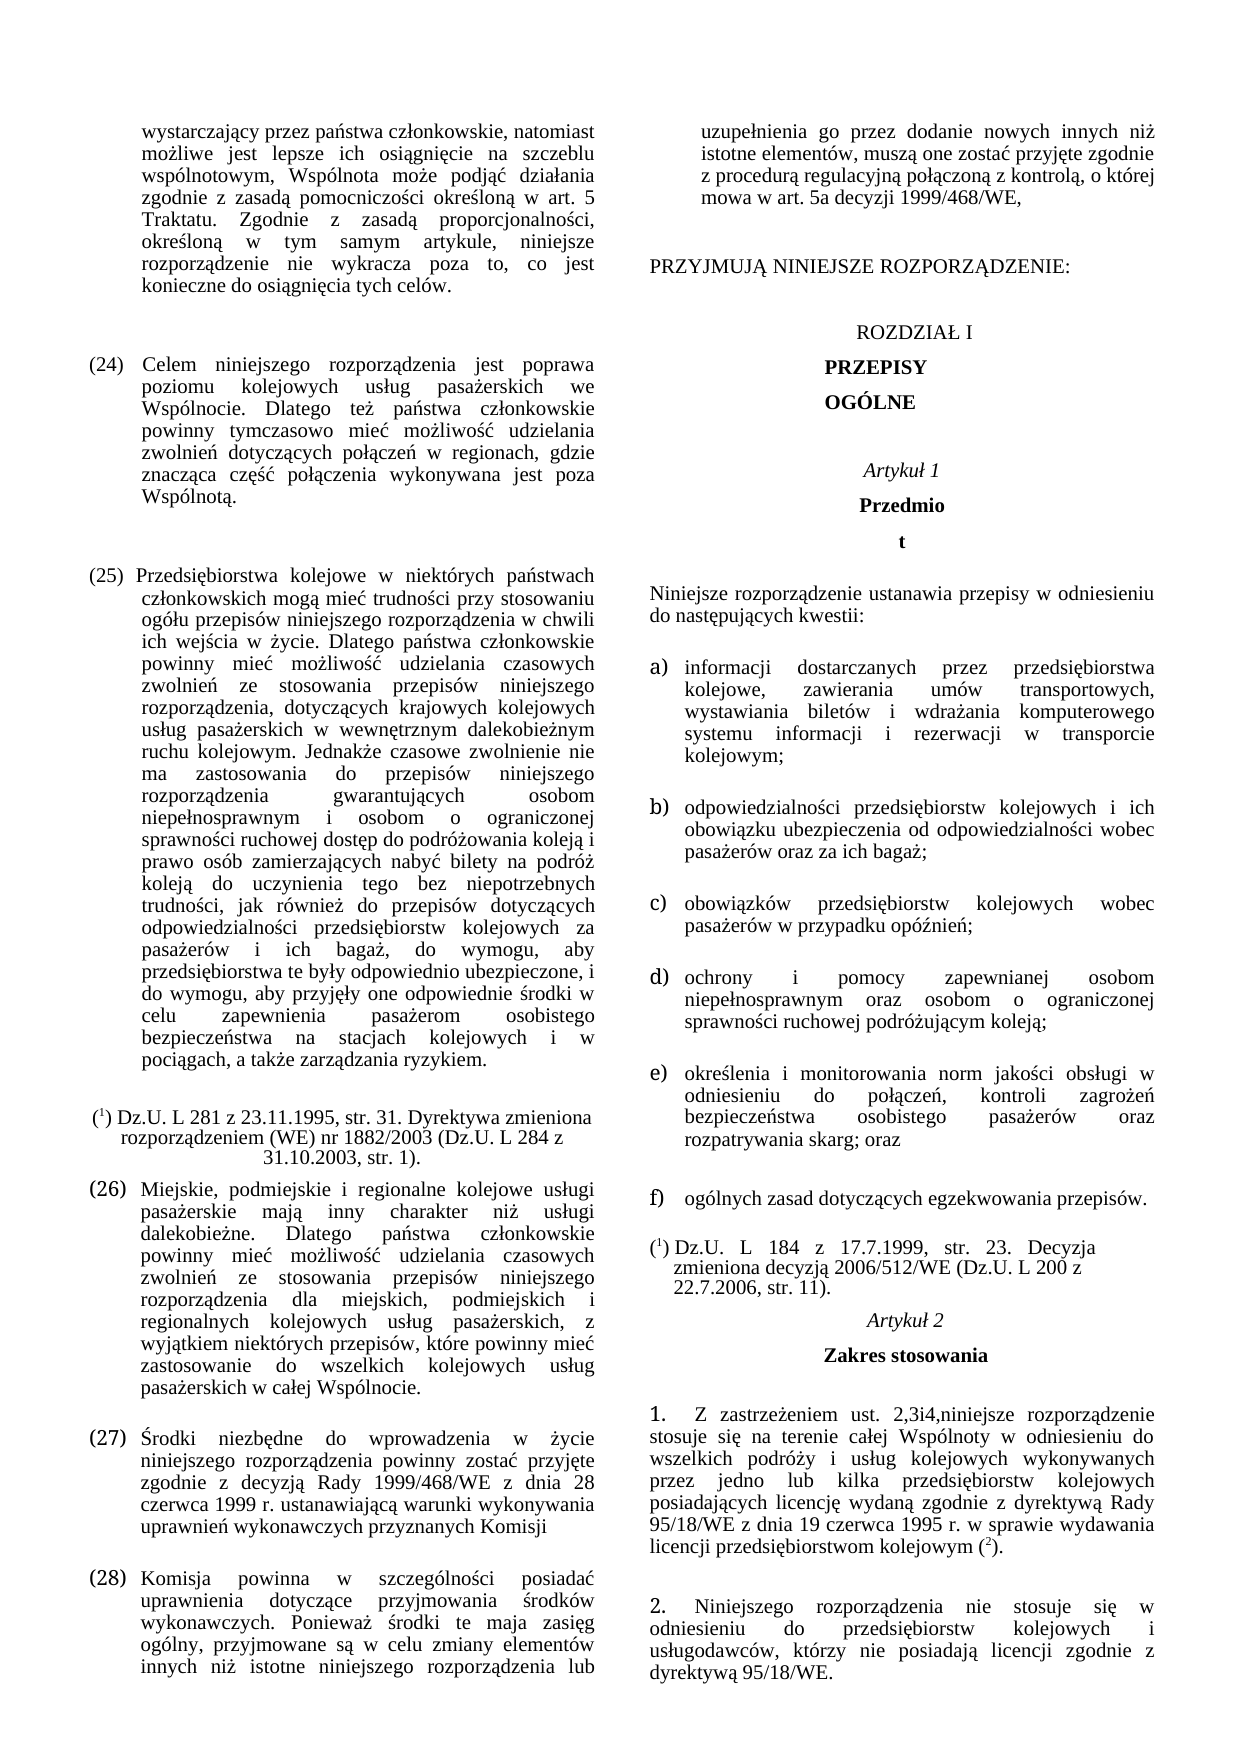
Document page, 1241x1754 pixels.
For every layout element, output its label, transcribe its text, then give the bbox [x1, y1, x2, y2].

text (1) Dz.U. L 184 z 17.7.1999, str. 23. Decyzja zmieniona decyzją 2006/512/WE (Dz.U. L 200 z 22.7.2006, str. 11). [649, 1239, 1155, 1299]
text Niniejsze rozporządzenie ustanawia przepisy w odniesieniu do następujących kwestii: [649, 583, 1155, 627]
list obowiązków przedsiębiorstw kolejowych wobec pasażerów w przypadku opóźnień; [649, 893, 1155, 937]
text ROZDZIAŁ I PRZEPISY OGÓLNE [824, 312, 995, 417]
list ogólnych zasad dotyczących egzekwowania przepisów. [649, 1183, 1155, 1211]
text (25) Przedsiębiorstwa kolejowe w niektórych państwach członkowskich mogą mieć trudności przy stosowaniu ogółu przepisów niniejszego rozporządzenia w chwili ich wejścia w życie. Dlatego państwa członkowskie powinny mieć możliwość udzielania czasowych zwolnień ze stosowania przepisów niniejszego rozporządzenia, dotyczących krajowych kolejowych usług pasażerskich w wewnętrznym dalekobieżnym ruchu kolejowym. Jednakże czasowe zwolnienie nie ma zastosowania do przepisów niniejszego rozporządzenia gwarantujących osobom niepełnosprawnym i osobom o ograniczonej sprawności ruchowej dostęp do podróżowania koleją i prawo osób zamierzających nabyć bilety na podróż koleją do uczynienia tego bez niepotrzebnych trudności, jak również do przepisów dotyczących odpowiedzialności przedsiębiorstw kolejowych za pasażerów i ich bagaż, do wymogu, aby przedsiębiorstwa te były odpowiednio ubezpieczone, i do wymogu, aby przyjęły one odpowiednie środki w celu zapewnienia pasażerom osobistego bezpieczeństwa na stacjach kolejowych i w pociągach, a także zarządzania ryzykiem. [89, 565, 595, 1071]
list odpowiedzialności przedsiębiorstw kolejowych i ich obowiązku ubezpieczenia od odpowiedzialności wobec pasażerów oraz za ich bagaż; [649, 797, 1155, 863]
text Artykuł 1 Przedmiot [858, 449, 945, 555]
list Środki niezbędne do wprowadzenia w życie niniejszego rozporządzenia powinny zostać przyjęte zgodnie z decyzją Rady 1999/468/WE z dnia 28 czerwca 1999 r. ustanawiającą warunki wykonywania uprawnień wykonawczych przyznanych Komisji [89, 1428, 595, 1538]
text Artykuł 2 Zakres stosowania [823, 1299, 1003, 1370]
list określenia i monitorowania norm jakości obsługi w odniesieniu do połączeń, kontroli zagrożeń bezpieczeństwa osobistego pasażerów oraz rozpatrywania skarg; oraz [649, 1062, 1155, 1150]
list Miejskie, podmiejskie i regionalne kolejowe usługi pasażerskie mają inny charakter niż usługi dalekobieżne. Dlatego państwa członkowskie powinny mieć możliwość udzielania czasowych zwolnień ze stosowania przepisów niniejszego rozporządzenia dla miejskich, podmiejskich i regionalnych kolejowych usług pasażerskich, z wyjątkiem niektórych przepisów, które powinny mieć zastosowanie do wszelkich kolejowych usług pasażerskich w całej Wspólnocie. [89, 1179, 595, 1399]
list Z zastrzeżeniem ust. 2,3i4,niniejsze rozporządzenie stosuje się na terenie całej Wspólnoty w odniesieniu do wszelkich podróży i usług kolejowych wykonywanych przez jedno lub kilka przedsiębiorstw kolejowych posiadających licencję wydaną zgodnie z dyrektywą Rady 95/18/WE z dnia 19 czerwca 1995 r. w sprawie wydawania licencji przedsiębiorstwom kolejowym (2). [649, 1404, 1155, 1558]
list Komisja powinna w szczególności posiadać uprawnienia dotyczące przyjmowania środków wykonawczych. Ponieważ środki te maja zasięg ogólny, przyjmowane są w celu zmiany elementów innych niż istotne niniejszego rozporządzenia lub uzupełnienia go przez dodanie nowych innych niż istotne elementów, muszą one zostać przyjęte zgodnie z procedurą regulacyjną połączoną z kontrolą, o której mowa w art. 5a decyzji 1999/468/WE, [649, 121, 1155, 209]
list informacji dostarczanych przez przedsiębiorstwa kolejowe, zawierania umów transportowych, wystawiania biletów i wdrażania komputerowego systemu informacji i rezerwacji w transporcie kolejowym; [649, 657, 1155, 767]
list Niniejszego rozporządzenia nie stosuje się w odniesieniu do przedsiębiorstw kolejowych i usługodawców, którzy nie posiadają licencji zgodnie z dyrektywą 95/18/WE. [649, 1596, 1155, 1684]
text (24) Celem niniejszego rozporządzenia jest poprawa poziomu kolejowych usług pasażerskich we Wspólnocie. Dlatego też państwa członkowskie powinny tymczasowo mieć możliwość udzielania zwolnień dotyczących połączeń w regionach, gdzie znacząca część połączenia wykonywana jest poza Wspólnotą. [89, 354, 595, 508]
list ochrony i pomocy zapewnianej osobom niepełnosprawnym oraz osobom o ograniczonej sprawności ruchowej podróżującym koleją; [649, 967, 1155, 1032]
text (1) Dz.U. L 281 z 23.11.1995, str. 31. Dyrektywa zmieniona rozporządzeniem (WE) nr 1882/2003 (Dz.U. L 284 z 31.10.2003, str. 1). [89, 1108, 595, 1168]
text PRZYJMUJĄ NINIEJSZE ROZPORZĄDZENIE: [649, 254, 1155, 278]
list Komisja powinna w szczególności posiadać uprawnienia dotyczące przyjmowania środków wykonawczych. Ponieważ środki te maja zasięg ogólny, przyjmowane są w celu zmiany elementów innych niż istotne niniejszego rozporządzenia lub uzupełnienia go przez dodanie nowych innych niż istotne elementów, muszą one zostać przyjęte zgodnie z procedurą regulacyjną połączoną z kontrolą, o której mowa w art. 5a decyzji 1999/468/WE, [89, 1568, 595, 1677]
